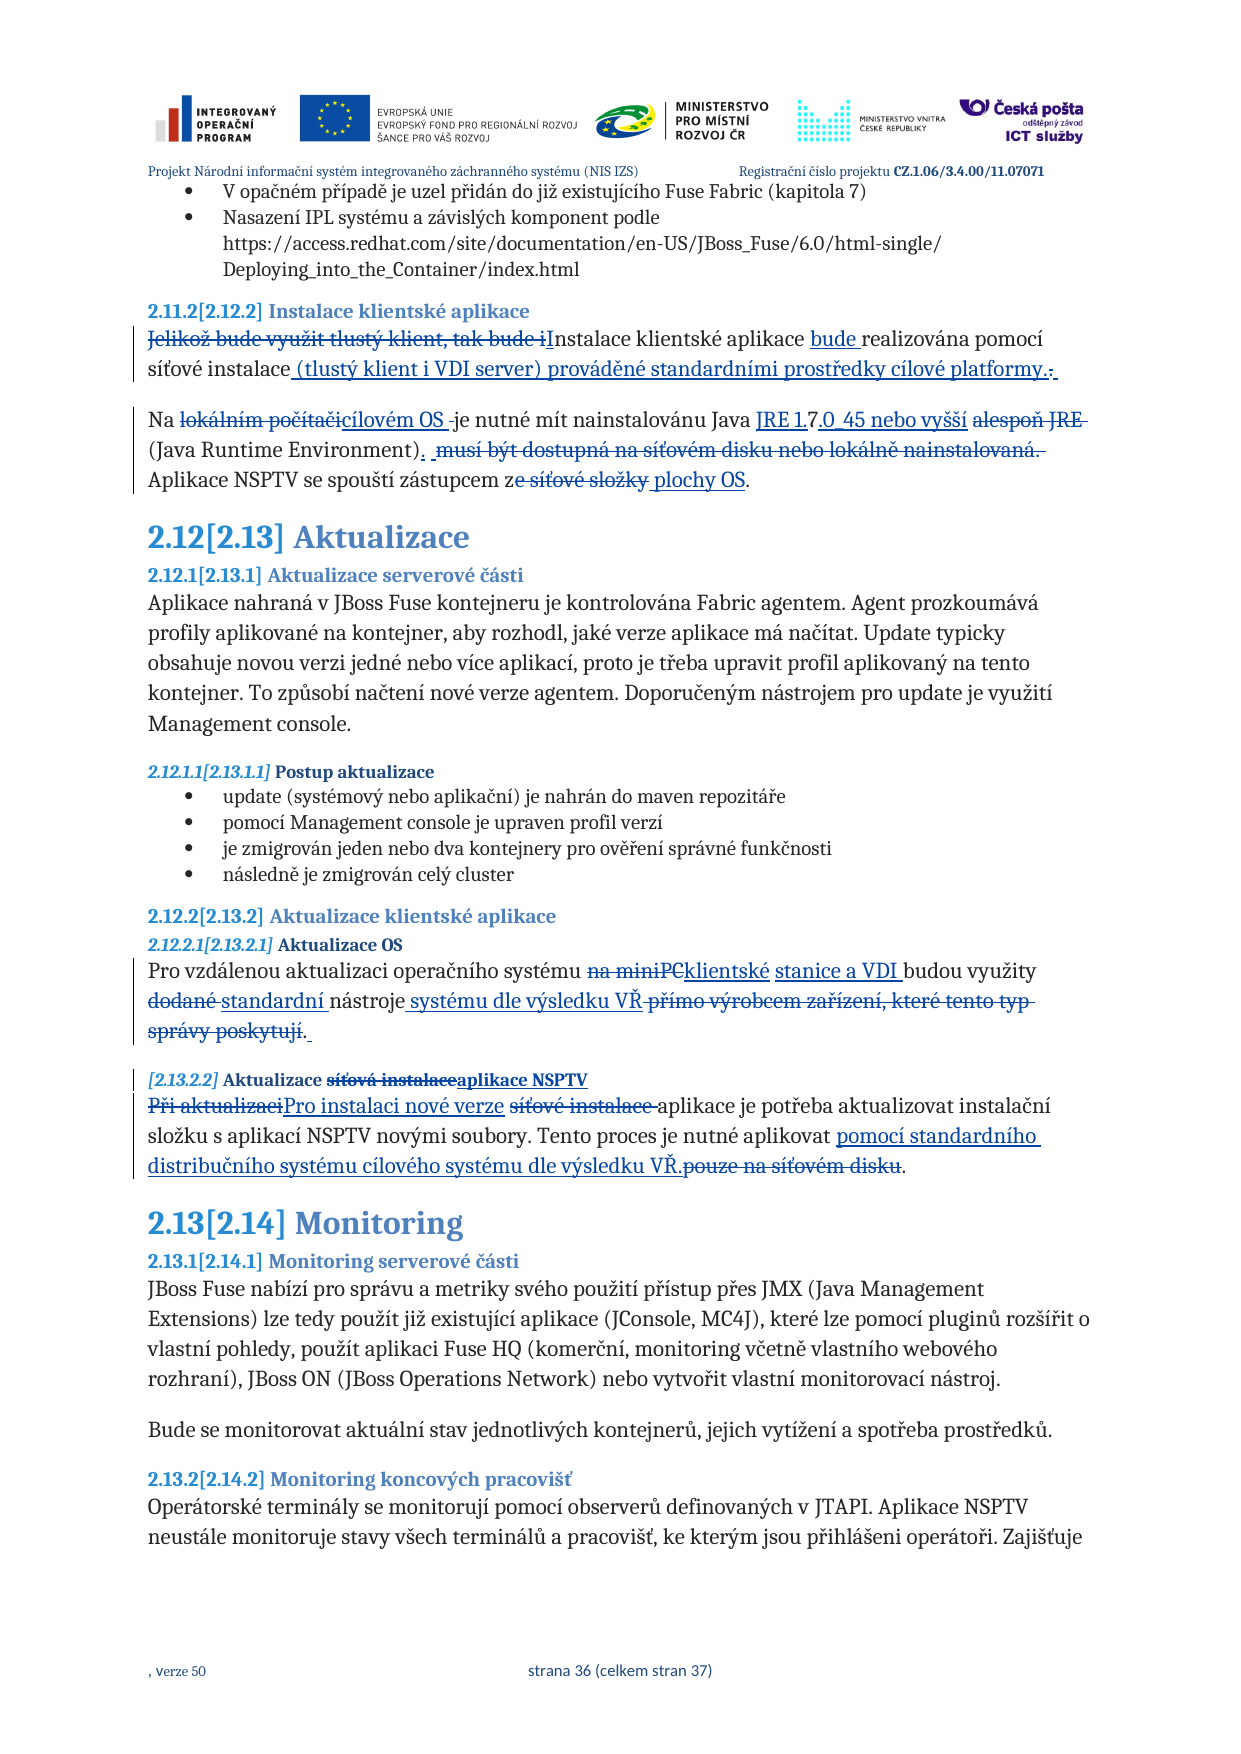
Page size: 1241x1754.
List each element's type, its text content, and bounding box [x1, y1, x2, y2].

subtitle Aktualizace [148, 1069, 1092, 1091]
list následně je zmigrován celý cluster [185, 862, 1092, 886]
list update (systémový nebo aplikační) je nahrán do maven repozitáře [185, 785, 1092, 809]
subtitle Aktualizace [148, 518, 1092, 557]
list pomocí Management console je upraven profil verzí [185, 811, 1092, 834]
subtitle Aktualizace klientské aplikace [148, 905, 1092, 929]
subtitle Monitoring serverové části [148, 1249, 1092, 1273]
text Na je nutné mít nainstalovánu Java 7 (Java Runtime Environment) Aplikace NSPTV se spouští zástupcem z. [148, 407, 1092, 493]
text Aplikace nahraná v JBoss Fuse kontejneru je kontrolována Fabric agentem. Agent prozkoumává profily aplikované na kontejner, aby rozhodl, jaké verze aplikace má načítat. Update typicky obsahuje novou verzi jedné nebo více aplikací, proto je třeba upravit profil aplikovaný na tento kontejner. To způsobí načtení nové verze agentem. Doporučeným nástrojem pro update je využití Management console. [148, 589, 1092, 737]
subtitle Monitoring [148, 1204, 1092, 1242]
list Nasazení IPL systému a závislých komponent podle https://access.redhat.com/site/documentation/en-US/JBoss_Fuse/6.0/html-single/Deploying_into_the_Container/index.html [185, 206, 1092, 281]
subtitle Aktualizace OS [148, 935, 1092, 956]
text nstalace klientské aplikace realizována pomocí síťové instalace [148, 326, 1092, 382]
list V opačném případě je uzel přidán do již existujícího Fuse Fabric (kapitola 7) [185, 180, 1092, 204]
subtitle Aktualizace serverové části [148, 564, 1092, 588]
picture [147, 86, 1091, 152]
text aplikace je potřeba aktualizovat instalační složku s aplikací NSPTV novými soubory. Tento proces je nutné aplikovat . [148, 1093, 1092, 1179]
list je zmigrován jeden nebo dva kontejnery pro ověření správné funkčnosti [185, 836, 1092, 860]
subtitle Postup aktualizace [148, 761, 1092, 783]
text Bude se monitorovat aktuální stav jednotlivých kontejnerů, jejich vytížení a spotřeba prostředků. [148, 1417, 1092, 1443]
subtitle Instalace klientské aplikace [148, 300, 1092, 324]
text JBoss Fuse nabízí pro správu a metriky svého použití přístup přes JMX (Java Management Extensions) lze tedy použít již existující aplikace (JConsole, MC4J), které lze pomocí pluginů rozšířit o vlastní pohledy, použít aplikaci Fuse HQ (komerční, monitoring včetně vlastního webového rozhraní), JBoss ON (JBoss Operations Network) nebo vytvořit vlastní monitorovací nástroj. [148, 1275, 1092, 1392]
text Pro vzdálenou aktualizaci operačního systému budou využity nástroje. [148, 958, 1092, 1045]
subtitle Monitoring koncových pracovišť [148, 1468, 1092, 1492]
